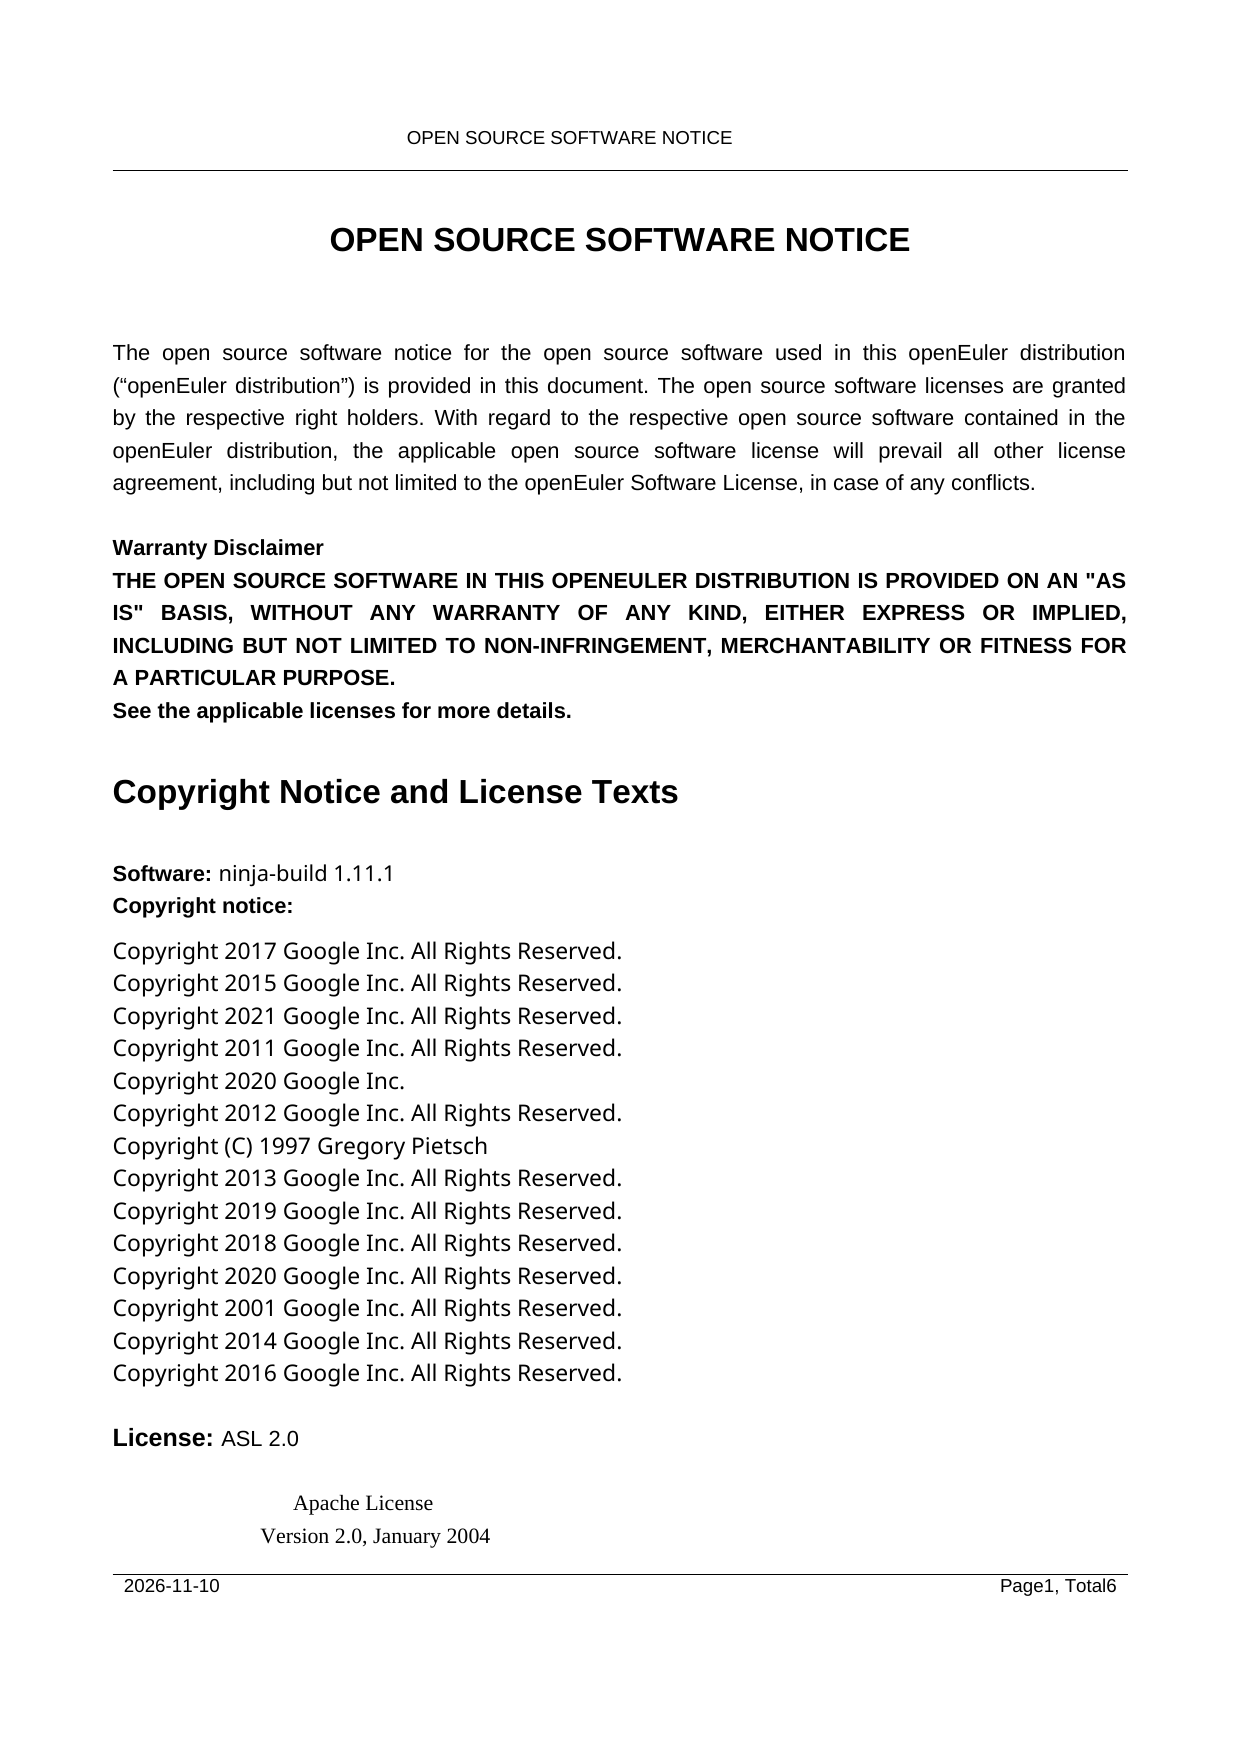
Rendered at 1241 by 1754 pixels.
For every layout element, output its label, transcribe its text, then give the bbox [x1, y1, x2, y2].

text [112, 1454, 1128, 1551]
text Warranty Disclaimer [112, 531, 1128, 564]
text Copyright 2017 Google Inc. All Rights Reserved. Copyright 2015 Google Inc. All Rights Reserved. Copyright 2021 Google Inc. All Rights Reserved. Copyright 2011 Google Inc. All Rights Reserved. Copyright 2020 Google Inc. Copyright 2012 Google Inc. All Rights Reserved. Copyright (C) 1997 Gregory Pietsch Copyright 2013 Google Inc. All Rights Reserved. Copyright 2019 Google Inc. All Rights Reserved. Copyright 2018 Google Inc. All Rights Reserved. Copyright 2020 Google Inc. All Rights Reserved. Copyright 2001 Google Inc. All Rights Reserved. Copyright 2014 Google Inc. All Rights Reserved. Copyright 2016 Google Inc. All Rights Reserved. [112, 934, 1128, 1421]
text The open source software notice for the open source software used in this openEuler distribution (“openEuler distribution”) is provided in this document. The open source software licenses are granted by the respective right holders. With regard to the respective open source software contained in the openEuler distribution, the applicable open source software license will prevail all other license agreement, including but not limited to the openEuler Software License, in case of any conflicts. [112, 336, 1128, 499]
text THE OPEN SOURCE SOFTWARE IN THIS OPENEULER DISTRIBUTION IS PROVIDED ON AN "AS IS" BASIS, WITHOUT ANY WARRANTY OF ANY KIND, EITHER EXPRESS OR IMPLIED, INCLUDING BUT NOT LIMITED TO NON-INFRINGEMENT, MERCHANTABILITY OR FITNESS FOR A PARTICULAR PURPOSE. See the applicable licenses for more details. [112, 564, 1128, 726]
title Software: ninja-build 1.11.1 [112, 856, 1128, 889]
text Copyright notice: [112, 889, 1128, 921]
text Copyright Notice and License Texts [112, 759, 1128, 824]
text OPEN SOURCE SOFTWARE NOTICE [112, 206, 1128, 271]
text License: ASL 2.0 [112, 1421, 1128, 1454]
